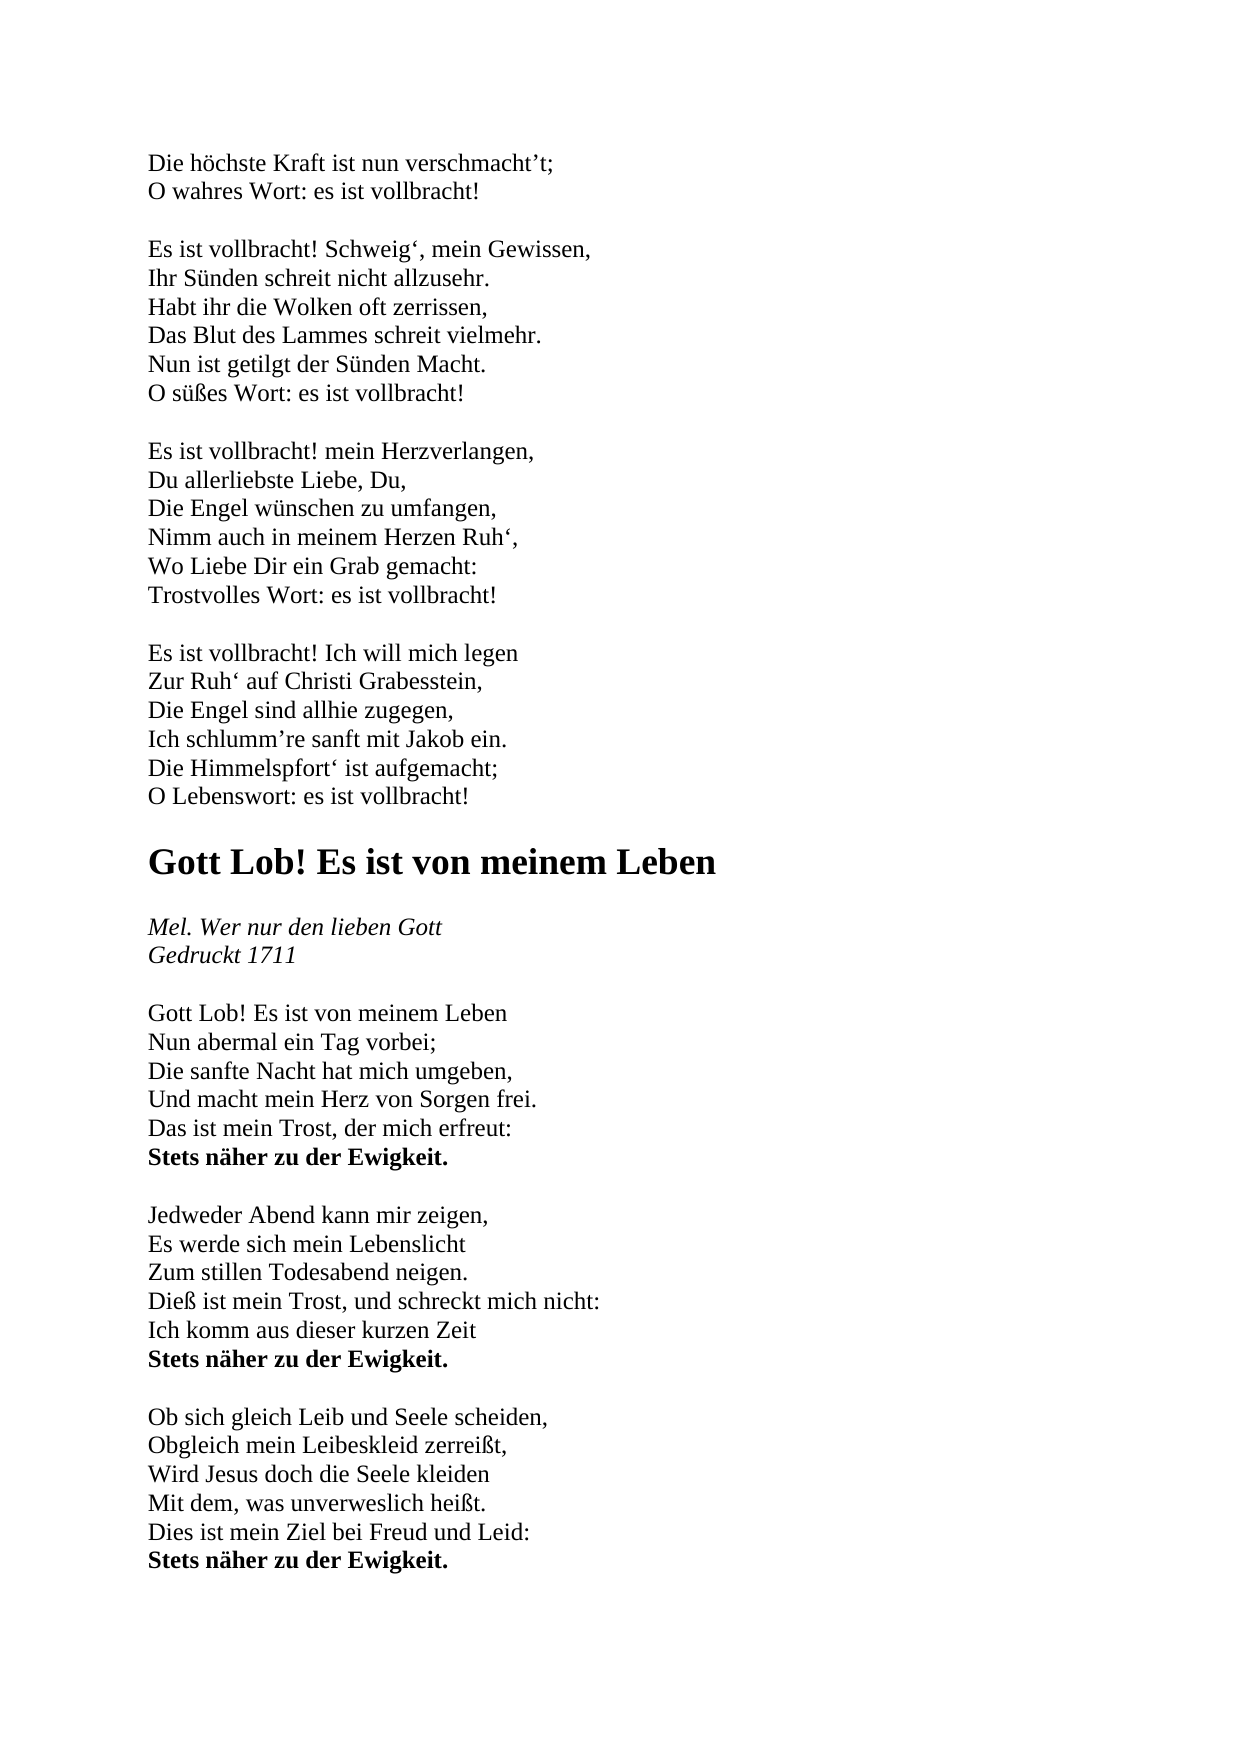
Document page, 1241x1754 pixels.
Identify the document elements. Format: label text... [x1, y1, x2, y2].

text Es ist vollbracht! Ich will mich legen Zur Ruh‘ auf Christi Grabesstein, Die Engel sind allhie zugegen, Ich schlumm’re sanft mit Jakob ein. Die Himmelspfort‘ ist aufgemacht; O Lebenswort: es ist vollbracht! [148, 638, 1093, 810]
text Gott Lob! Es ist von meinem Leben Nun abermal ein Tag vorbei; Die sanfte Nacht hat mich umgeben, Und macht mein Herz von Sorgen frei. Das ist mein Trost, der mich erfreut: Stets näher zu der Ewigkeit. [148, 998, 1093, 1171]
text Mel. Wer nur den lieben Gott Gedruckt 1711 [148, 912, 1093, 969]
text Jedweder Abend kann mir zeigen, Es werde sich mein Lebenslicht Zum stillen Todesabend neigen. Dieß ist mein Trost, und schreckt mich nicht: Ich komm aus dieser kurzen Zeit Stets näher zu der Ewigkeit. [148, 1200, 1093, 1372]
subtitle Gott Lob! Es ist von meinem Leben [148, 839, 1093, 882]
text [148, 148, 1093, 205]
text Es ist vollbracht! mein Herzverlangen, Du allerliebste Liebe, Du, Die Engel wünschen zu umfangen, Nimm auch in meinem Herzen Ruh‘, Wo Liebe Dir ein Grab gemacht: Trostvolles Wort: es ist vollbracht! [148, 436, 1093, 608]
text Es ist vollbracht! Schweig‘, mein Gewissen, Ihr Sünden schreit nicht allzusehr. Habt ihr die Wolken oft zerrissen, Das Blut des Lammes schreit vielmehr. Nun ist getilgt der Sünden Macht. O süßes Wort: es ist vollbracht! [148, 234, 1093, 407]
text Ob sich gleich Leib und Seele scheiden, Obgleich mein Leibeskleid zerreißt, Wird Jesus doch die Seele kleiden Mit dem, was unverweslich heißt. Dies ist mein Ziel bei Freud und Leid: Stets näher zu der Ewigkeit. [148, 1402, 1093, 1574]
